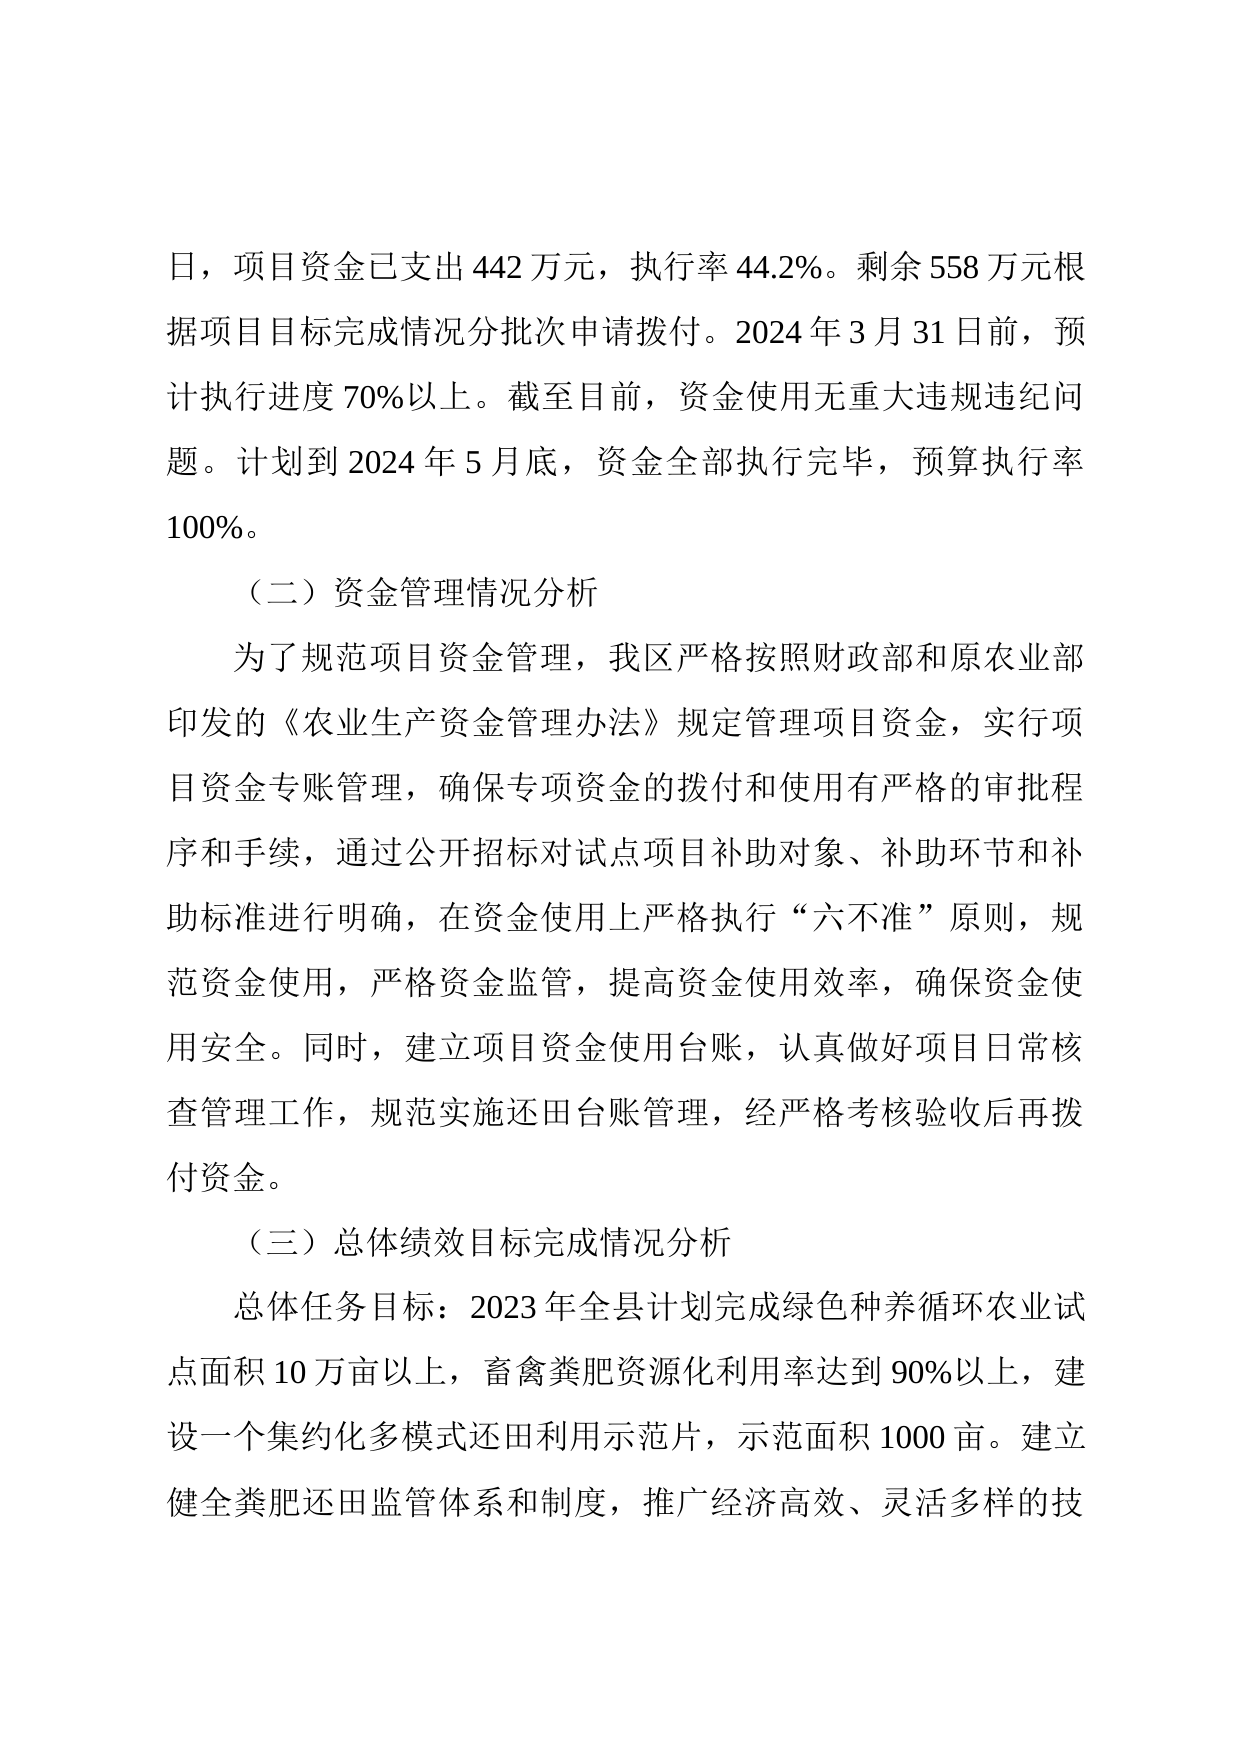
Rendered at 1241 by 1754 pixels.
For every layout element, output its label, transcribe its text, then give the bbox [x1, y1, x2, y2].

text （二）资金管理情况分析 [165, 558, 1087, 623]
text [165, 233, 1087, 558]
list （三）总体绩效目标完成情况分析 [165, 1208, 1087, 1273]
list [165, 1273, 1087, 1533]
list 为了规范项目资金管理，我区严格按照财政部和原农业部印发的《农业生产资金管理办法》规定管理项目资金，实行项目资金专账管理，确保专项资金的拨付和使用有严格的审批程序和手续，通过公开招标对试点项目补助对象、补助环节和补助标准进行明确，在资金使用上严格执行“六不准”原则，规范资金使用，严格资金监管，提高资金使用效率，确保资金使用安全。同时，建立项目资金使用台账，认真做好项目日常核查管理工作，规范实施还田台账管理，经严格考核验收后再拨付资金。 [165, 623, 1087, 1208]
